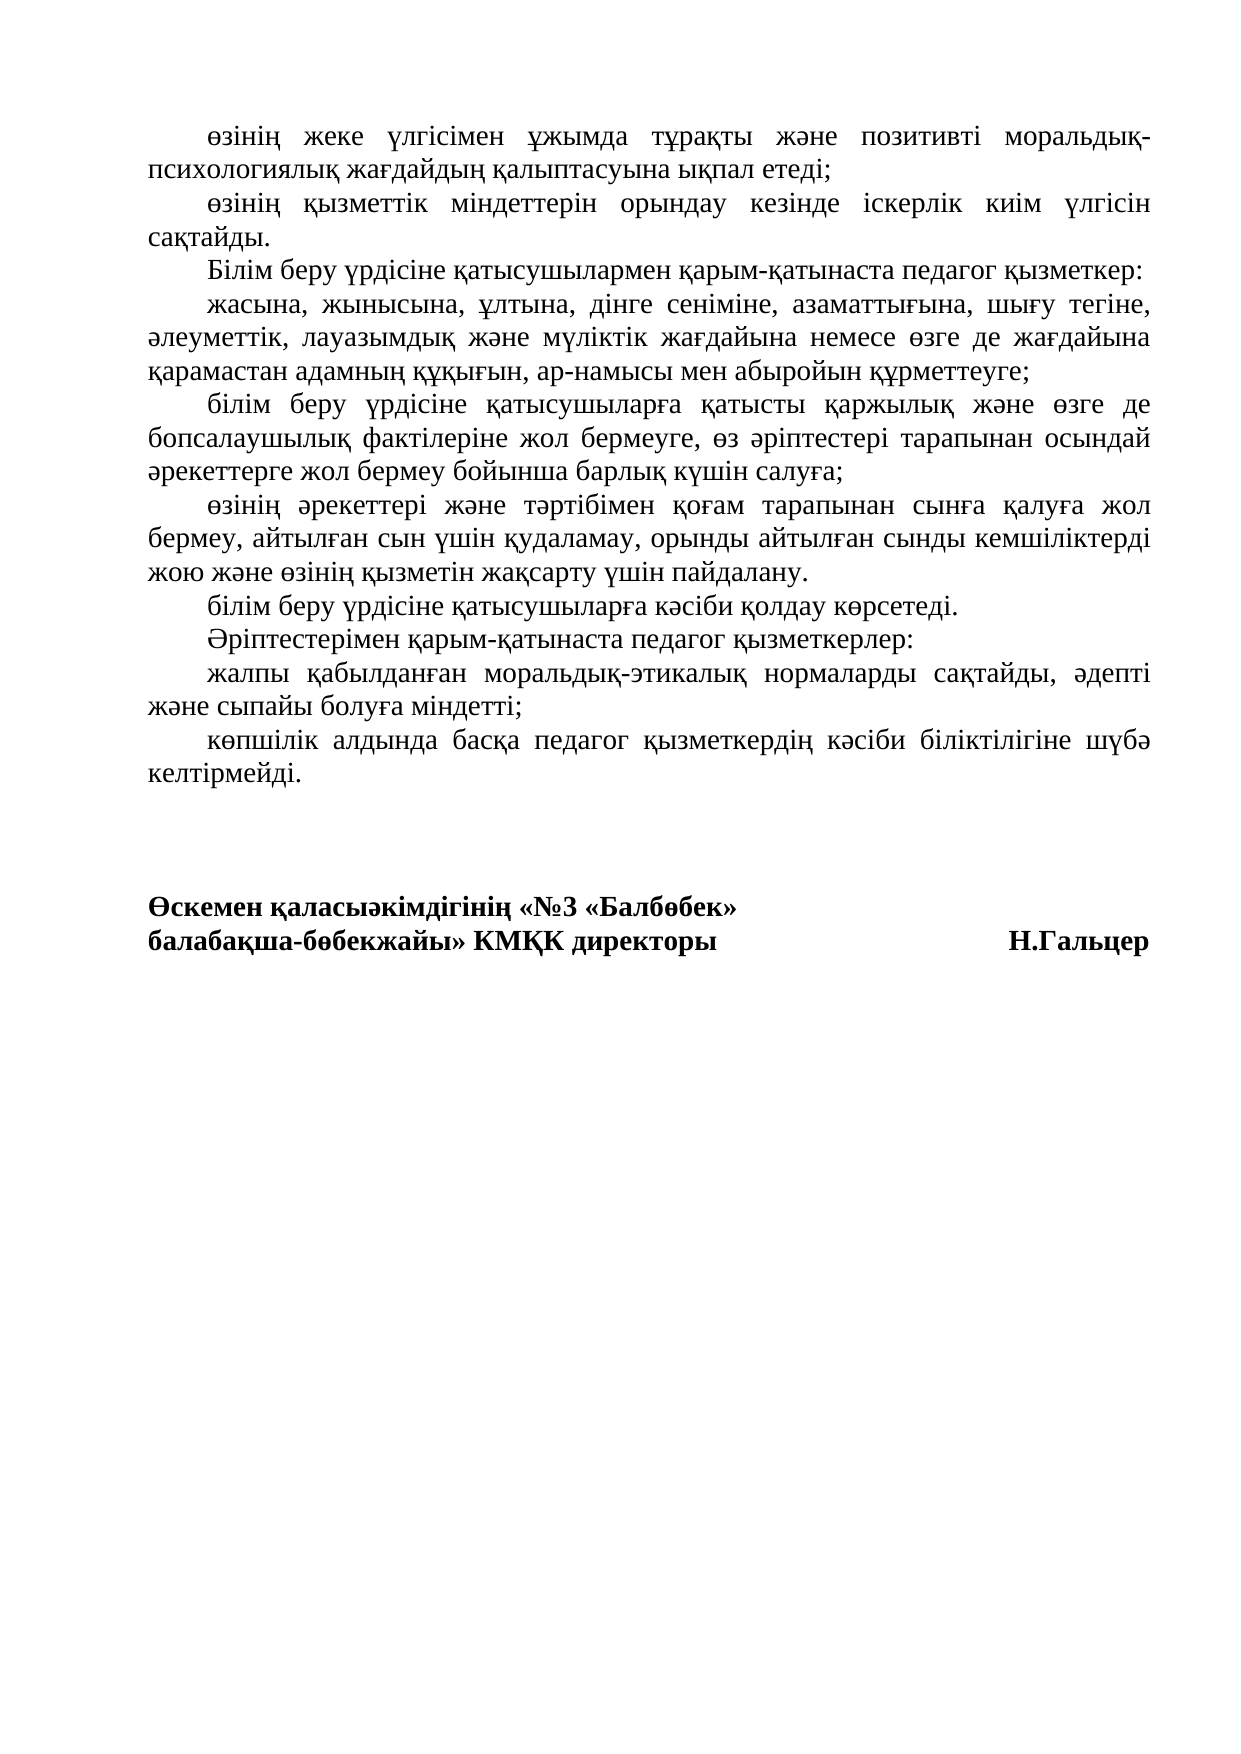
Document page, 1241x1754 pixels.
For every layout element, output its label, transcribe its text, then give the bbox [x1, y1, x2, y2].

text балабақша-бөбекжайы» КМҚК директоры Н.Гальцер [148, 923, 1152, 957]
text өзінің қызметтік міндеттерін орындау кезінде іскерлік киім үлгісін сақтайды. [148, 185, 1152, 252]
text Білім беру үрдісіне қатысушылармен қарым-қатынаста педагог қызметкер: [148, 252, 1152, 286]
text көпшілік алдында басқа педагог қызметкердің кәсіби біліктілігіне шүбә келтірмейді. [148, 722, 1152, 789]
text Өскемен қаласыәкімдігінің «№3 «Балбөбек» [148, 889, 1152, 923]
text білім беру үрдісіне қатысушыларға кәсіби қолдау көрсетеді. [148, 588, 1152, 621]
text Әріптестерімен қарым-қатынаста педагог қызметкерлер: [148, 621, 1152, 655]
text жалпы қабылданған моральдық-этикалық нормаларды сақтайды, әдепті және сыпайы болуға міндетті; [148, 655, 1152, 722]
text жасына, жынысына, ұлтына, дінге сеніміне, азаматтығына, шығу тегіне, әлеуметтік, лауазымдық және мүліктік жағдайына немесе өзге де жағдайына қарамастан адамның құқығын, ар-намысы мен абыройын құрметтеуге; [148, 286, 1152, 386]
text білім беру үрдісіне қатысушыларға қатысты қаржылық және өзге де бопсалаушылық фактілеріне жол бермеуге, өз әріптестері тарапынан осындай әрекеттерге жол бермеу бойынша барлық күшін салуға; [148, 386, 1152, 487]
text өзінің әрекеттері және тәртібімен қоғам тарапынан сынға қалуға жол бермеу, айтылған сын үшін қудаламау, орынды айтылған сынды кемшіліктерді жою және өзінің қызметін жақсарту үшін пайдалану. [148, 487, 1152, 588]
text өзінің жеке үлгісімен ұжымда тұрақты және позитивті моральдық-психологиялық жағдайдың қалыптасуына ықпал етеді; [148, 118, 1152, 185]
